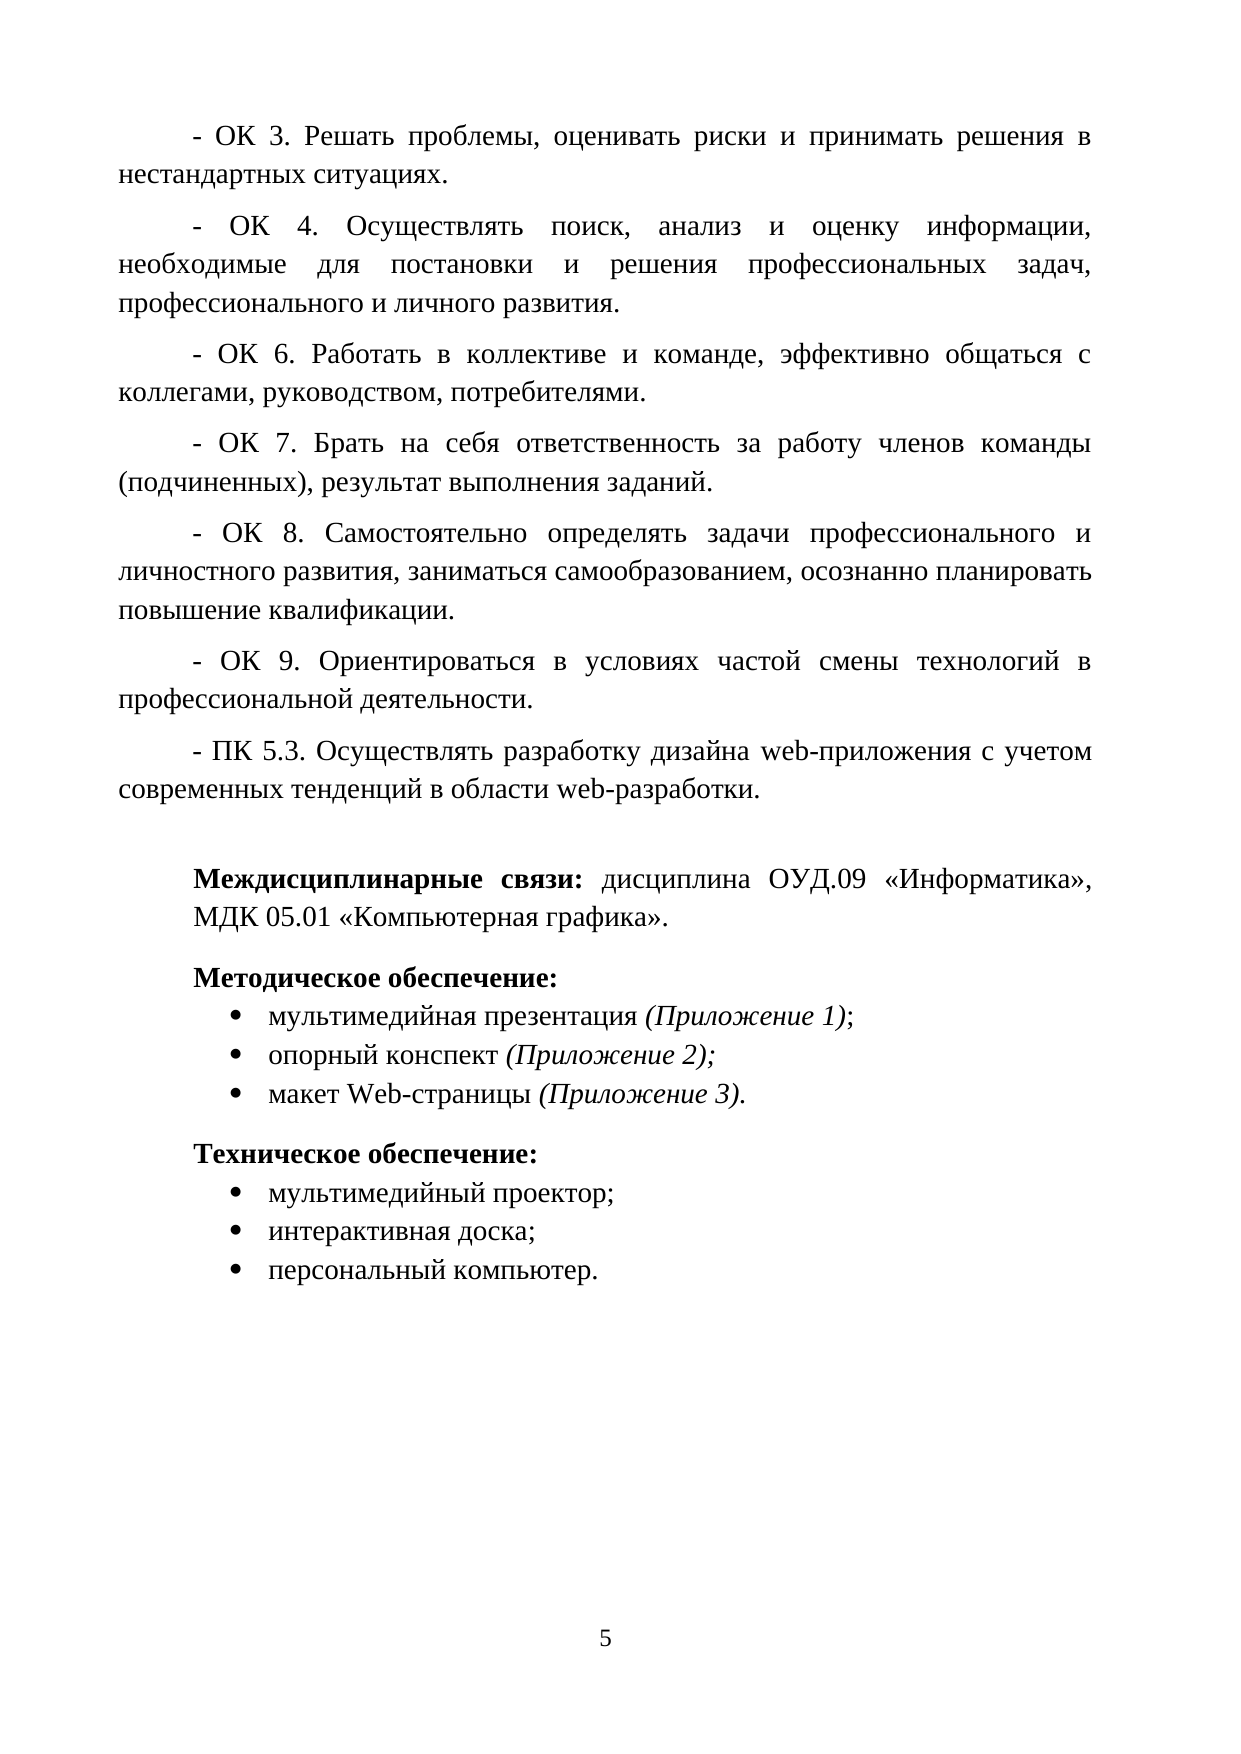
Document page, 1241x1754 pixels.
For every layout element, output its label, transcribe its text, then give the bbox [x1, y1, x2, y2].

list интерактивная доска; [231, 1213, 1092, 1247]
text - ОК 4. Осуществлять поиск, анализ и оценку информации, необходимые для постановки и решения профессиональных задач, профессионального и личного развития. [118, 208, 1092, 318]
text - ОК 8. Самостоятельно определять задачи профессионального и личностного развития, заниматься самообразованием, осознанно планировать повышение квалификации. [118, 515, 1092, 626]
text - ОК 7. Брать на себя ответственность за работу членов команды (подчиненных), результат выполнения заданий. [118, 425, 1092, 497]
text - ПК 5.3. Осуществлять разработку дизайна web-приложения с учетом современных тенденций в области web-разработки. [118, 733, 1092, 805]
text - ОК 6. Работать в коллективе и команде, эффективно общаться с коллегами, руководством, потребителями. [118, 336, 1092, 408]
list макет Web-страницы (Приложение 3). [231, 1076, 1092, 1109]
text - ОК 3. Решать проблемы, оценивать риски и принимать решения в нестандартных ситуациях. [118, 118, 1092, 190]
list Междисциплинарные связи: дисциплина ОУД.09 «Информатика», МДК 05.01 «Компьютерная графика». [193, 861, 1092, 933]
list мультимедийный проектор; [231, 1175, 1092, 1208]
list мультимедийная презентация (Приложение 1); [231, 998, 1092, 1032]
list Техническое обеспечение: [193, 1136, 1092, 1170]
text - ОК 9. Ориентироваться в условиях частой смены технологий в профессиональной деятельности. [118, 643, 1092, 715]
list опорный конспект (Приложение 2); [231, 1037, 1092, 1071]
list персональный компьютер. [231, 1252, 1092, 1286]
list Методическое обеспечение: [193, 960, 1092, 993]
